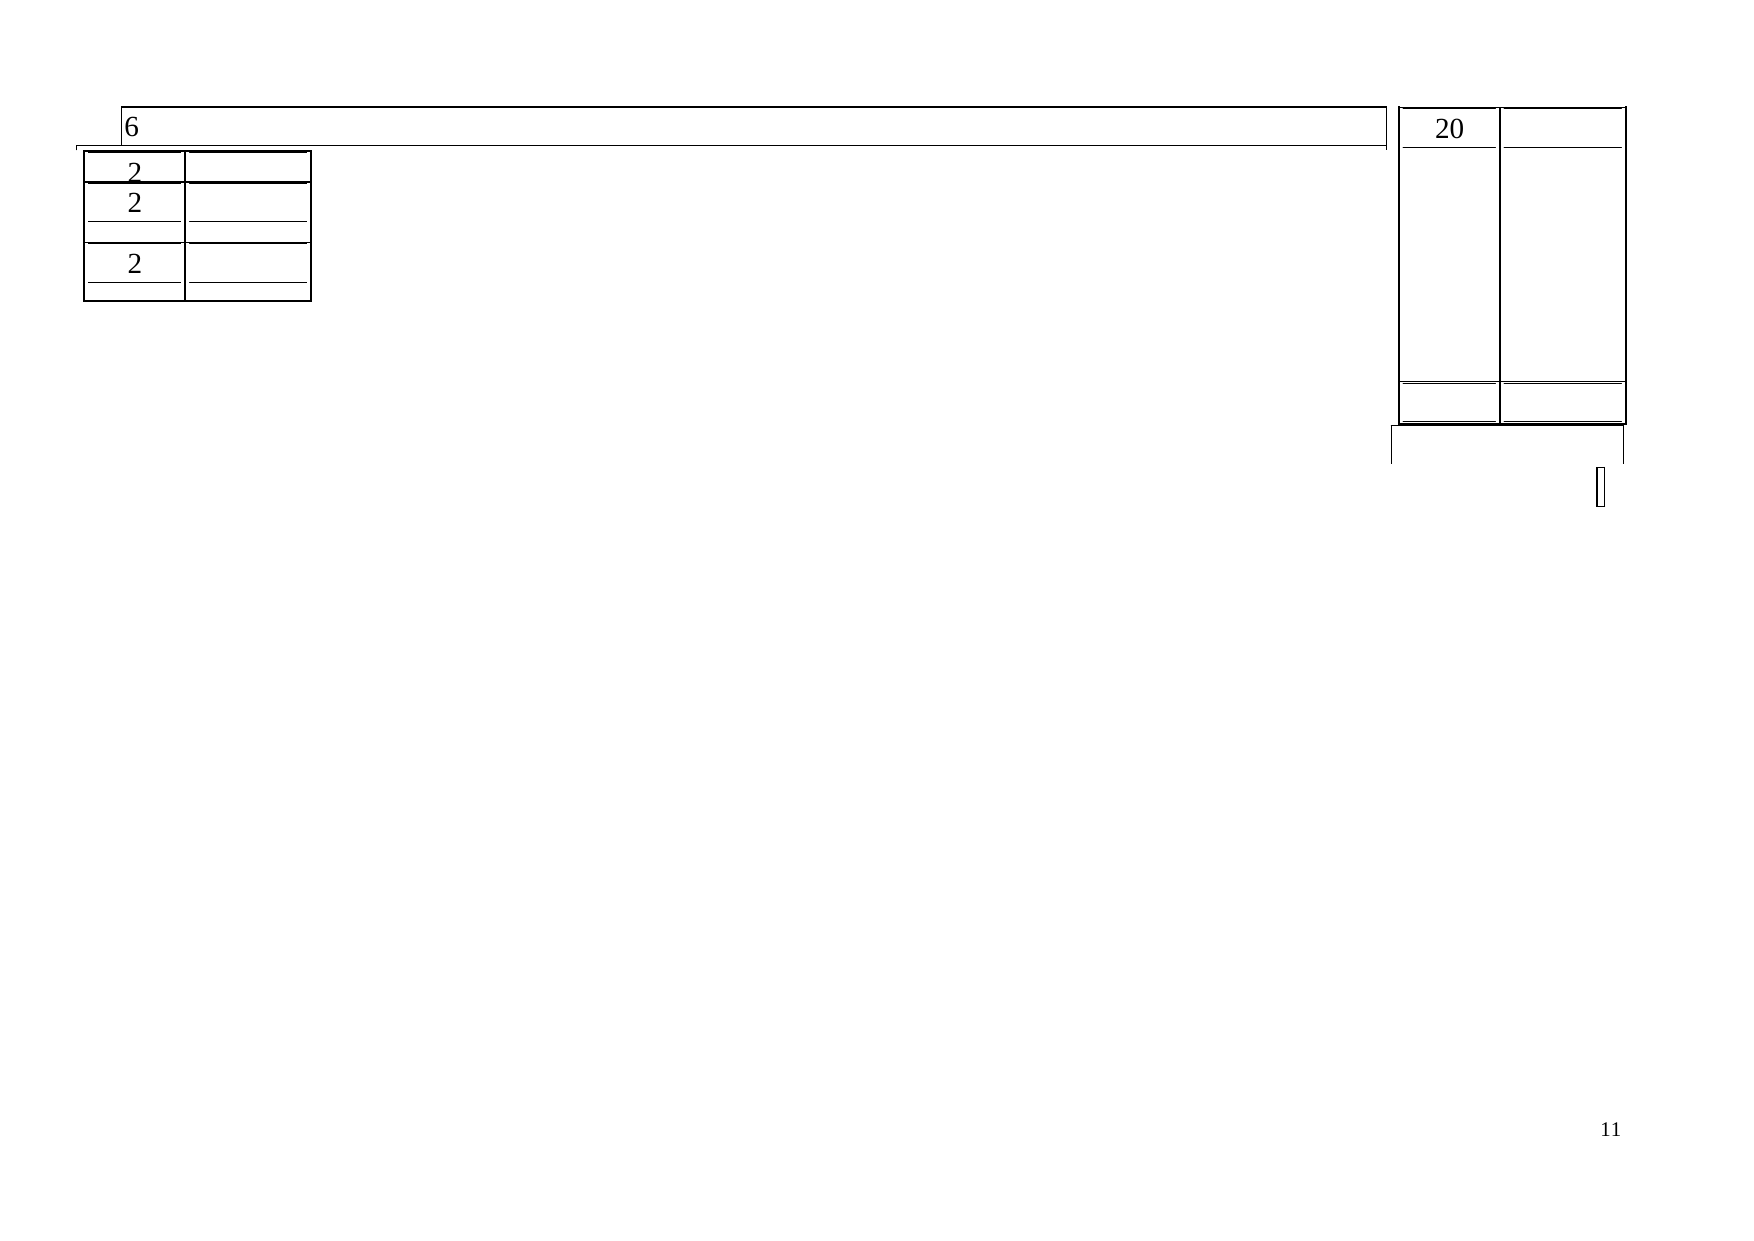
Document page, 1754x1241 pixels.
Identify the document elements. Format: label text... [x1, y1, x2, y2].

table_cell 2 [85, 222, 184, 241]
table_cell [1501, 148, 1625, 381]
table_cell 20 [1400, 148, 1499, 381]
table_cell 2 [85, 283, 184, 300]
table_cell [186, 283, 310, 300]
text 6 [122, 108, 1386, 145]
table_cell [186, 222, 310, 241]
